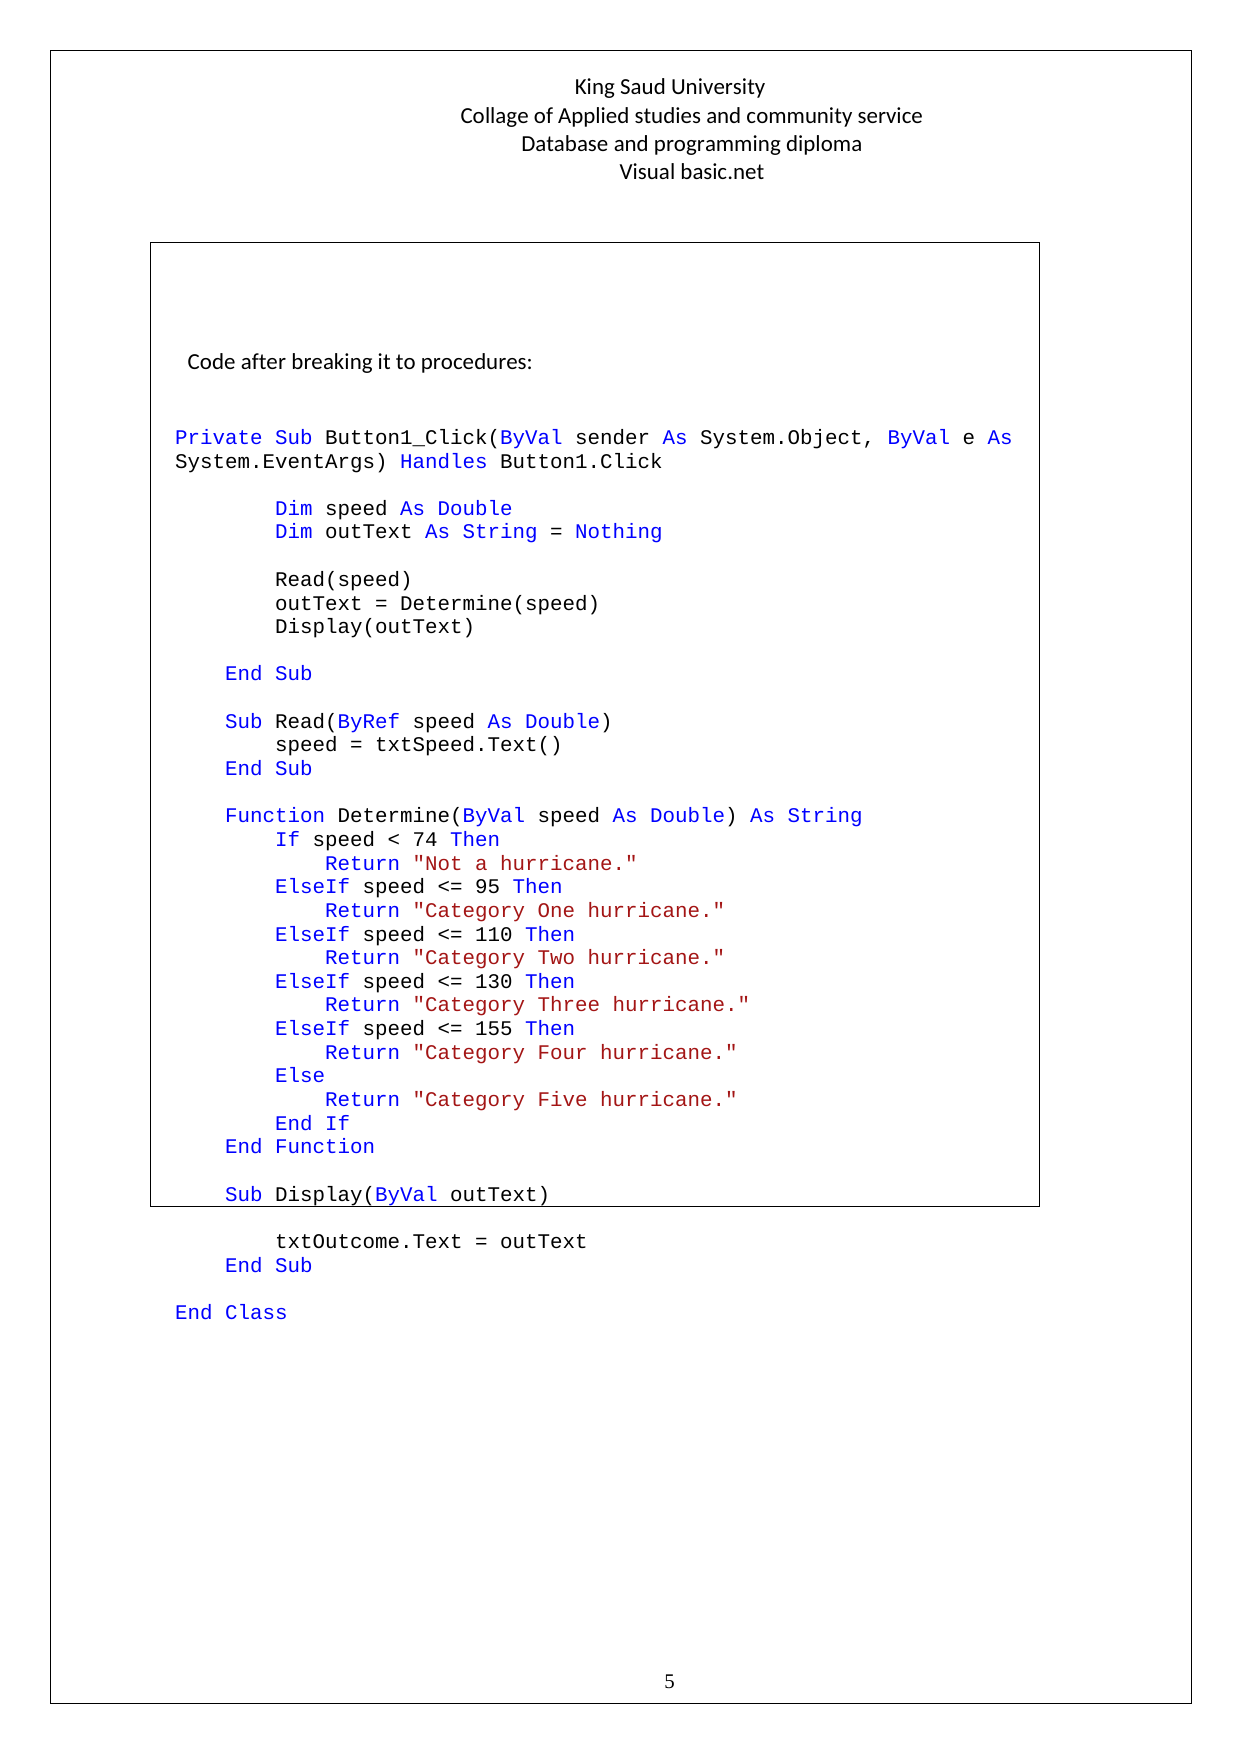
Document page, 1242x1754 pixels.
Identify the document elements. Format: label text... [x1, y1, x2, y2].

text Return "Category Three hurricane." [175, 994, 1165, 1018]
text ElseIf speed <= 155 Then [175, 1018, 1165, 1042]
text End If [175, 1113, 1165, 1136]
text Return "Not a hurricane." [175, 853, 1165, 876]
text Return "Category Four hurricane." [175, 1042, 1165, 1065]
text Sub Display(ByVal outText) [175, 1184, 1165, 1208]
text Private Sub Button1_Click(ByVal sender As System.Object, ByVal e As System.EventArgs) Handles Button1.Click [175, 427, 1165, 474]
text outText = Determine(speed) [175, 592, 1165, 616]
text txtOutcome.Text = outText [175, 1231, 1165, 1255]
text Code after breaking it to procedures: [187, 347, 1165, 375]
text Function Determine(ByVal speed As Double) As String [175, 805, 1165, 829]
text If speed < 74 Then [175, 829, 1165, 853]
text End Sub [175, 758, 1165, 782]
text ElseIf speed <= 110 Then [175, 923, 1165, 947]
text Return "Category Five hurricane." [175, 1089, 1165, 1113]
text Display(outText) [175, 616, 1165, 640]
text Else [175, 1065, 1165, 1089]
text End Class [175, 1302, 1165, 1326]
text End Sub [175, 1255, 1165, 1279]
text Sub Read(ByRef speed As Double) [175, 711, 1165, 734]
text speed = txtSpeed.Text() [175, 734, 1165, 758]
text Dim speed As Double [175, 498, 1165, 522]
text End Function [175, 1136, 1165, 1160]
text End Sub [175, 663, 1165, 687]
text Read(speed) [175, 569, 1165, 592]
text ElseIf speed <= 95 Then [175, 876, 1165, 900]
text Return "Category One hurricane." [175, 900, 1165, 923]
text Dim outText As String = Nothing [175, 522, 1165, 545]
text Return "Category Two hurricane." [175, 947, 1165, 971]
text ElseIf speed <= 130 Then [175, 971, 1165, 994]
